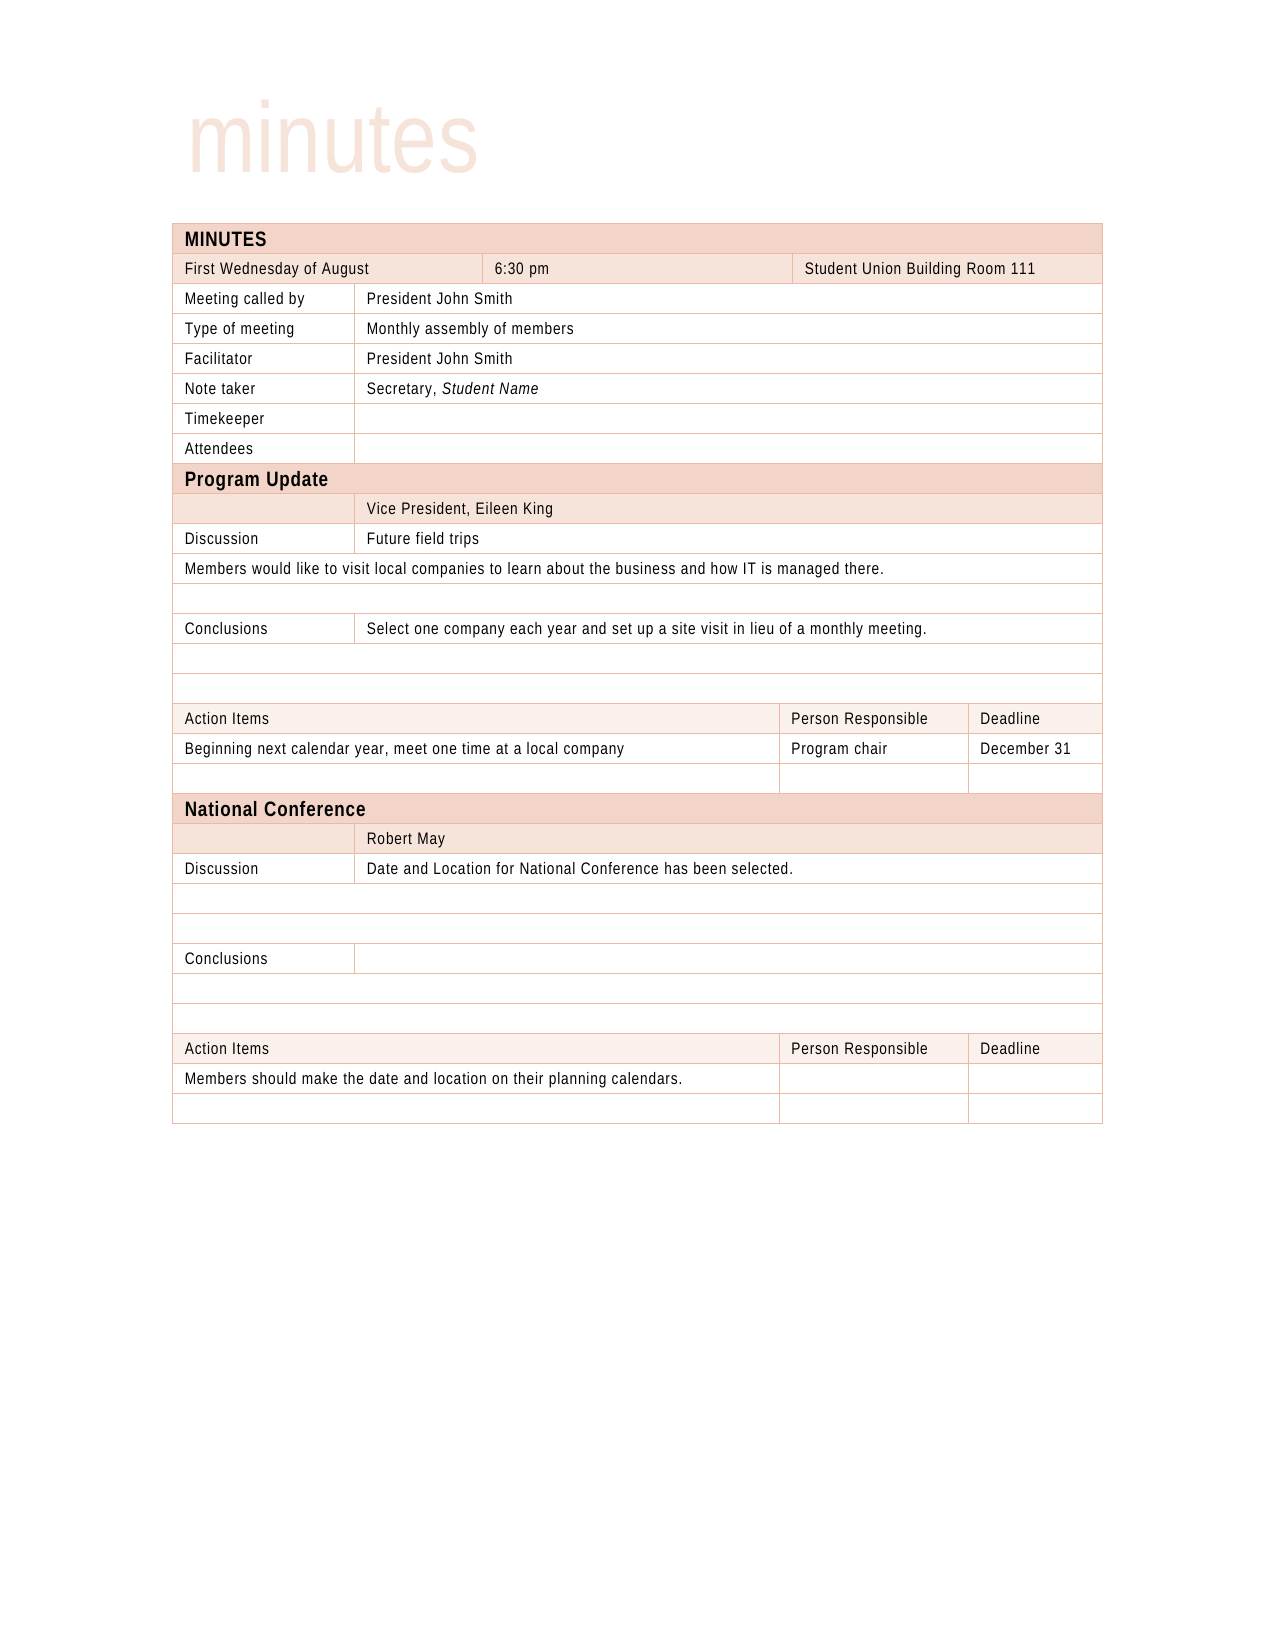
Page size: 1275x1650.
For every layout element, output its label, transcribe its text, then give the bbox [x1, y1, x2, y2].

table_cell [173, 764, 779, 793]
table_cell President John Smith [355, 344, 1102, 373]
table_cell Action Items [173, 1034, 779, 1063]
table_cell Student Union Building Room 111 [793, 254, 1102, 283]
table_cell 6:30 pm [483, 254, 792, 283]
table_cell President John Smith [355, 284, 1102, 313]
table_cell Deadline [969, 704, 1102, 733]
table_header MINUTES [173, 224, 1102, 253]
table_cell [969, 764, 1102, 793]
table_cell [173, 824, 354, 853]
table_cell [173, 1094, 779, 1123]
table_cell Person Responsible [780, 704, 968, 733]
table_cell [780, 1064, 968, 1093]
table_cell [780, 764, 968, 793]
table_cell Action Items [173, 704, 779, 733]
table_cell December 31 [969, 734, 1102, 763]
table_cell First Wednesday of August [173, 254, 482, 283]
table_cell [173, 884, 1102, 913]
table_cell Deadline [969, 1034, 1102, 1063]
table_cell Timekeeper [173, 404, 354, 433]
table_cell Future field trips [355, 524, 1102, 553]
table_cell Members should make the date and location on their planning calendars. [173, 1064, 779, 1093]
table_cell [355, 944, 1102, 973]
table_cell Note taker [173, 374, 354, 403]
table_cell [969, 1094, 1102, 1123]
table_cell [780, 1094, 968, 1123]
table_cell Vice President, Eileen King [355, 494, 1102, 523]
table_cell Beginning next calendar year, meet one time at a local company [173, 734, 779, 763]
table_cell Facilitator [173, 344, 354, 373]
table_cell Type of meeting [173, 314, 354, 343]
table_cell Attendees [173, 434, 354, 463]
table_cell Person Responsible [780, 1034, 968, 1063]
table_cell Program Update [173, 464, 1102, 493]
table_cell [969, 1064, 1102, 1093]
table_cell Discussion [173, 854, 354, 883]
table_cell [173, 644, 1102, 673]
table_cell Conclusions [173, 944, 354, 973]
table_cell [173, 674, 1102, 703]
table_cell [173, 494, 354, 523]
table_cell Robert May [355, 824, 1102, 853]
table_cell [173, 1004, 1102, 1033]
table_cell Date and Location for National Conference has been selected. [355, 854, 1102, 883]
table_cell [173, 974, 1102, 1003]
table_cell Conclusions [173, 614, 354, 643]
table_cell Monthly assembly of members [355, 314, 1102, 343]
table_cell [355, 404, 1102, 433]
table_cell Discussion [173, 524, 354, 553]
table_cell [173, 584, 1102, 613]
table_cell [355, 434, 1102, 463]
table_cell Secretary, Student Name [355, 374, 1102, 403]
table_cell Meeting called by [173, 284, 354, 313]
table_cell Select one company each year and set up a site visit in lieu of a monthly meeting. [355, 614, 1102, 643]
table_cell [173, 914, 1102, 943]
table_cell [173, 794, 1102, 823]
table_cell Program chair [780, 734, 968, 763]
table_cell Members would like to visit local companies to learn about the business and how IT is managed there. [173, 554, 1102, 583]
